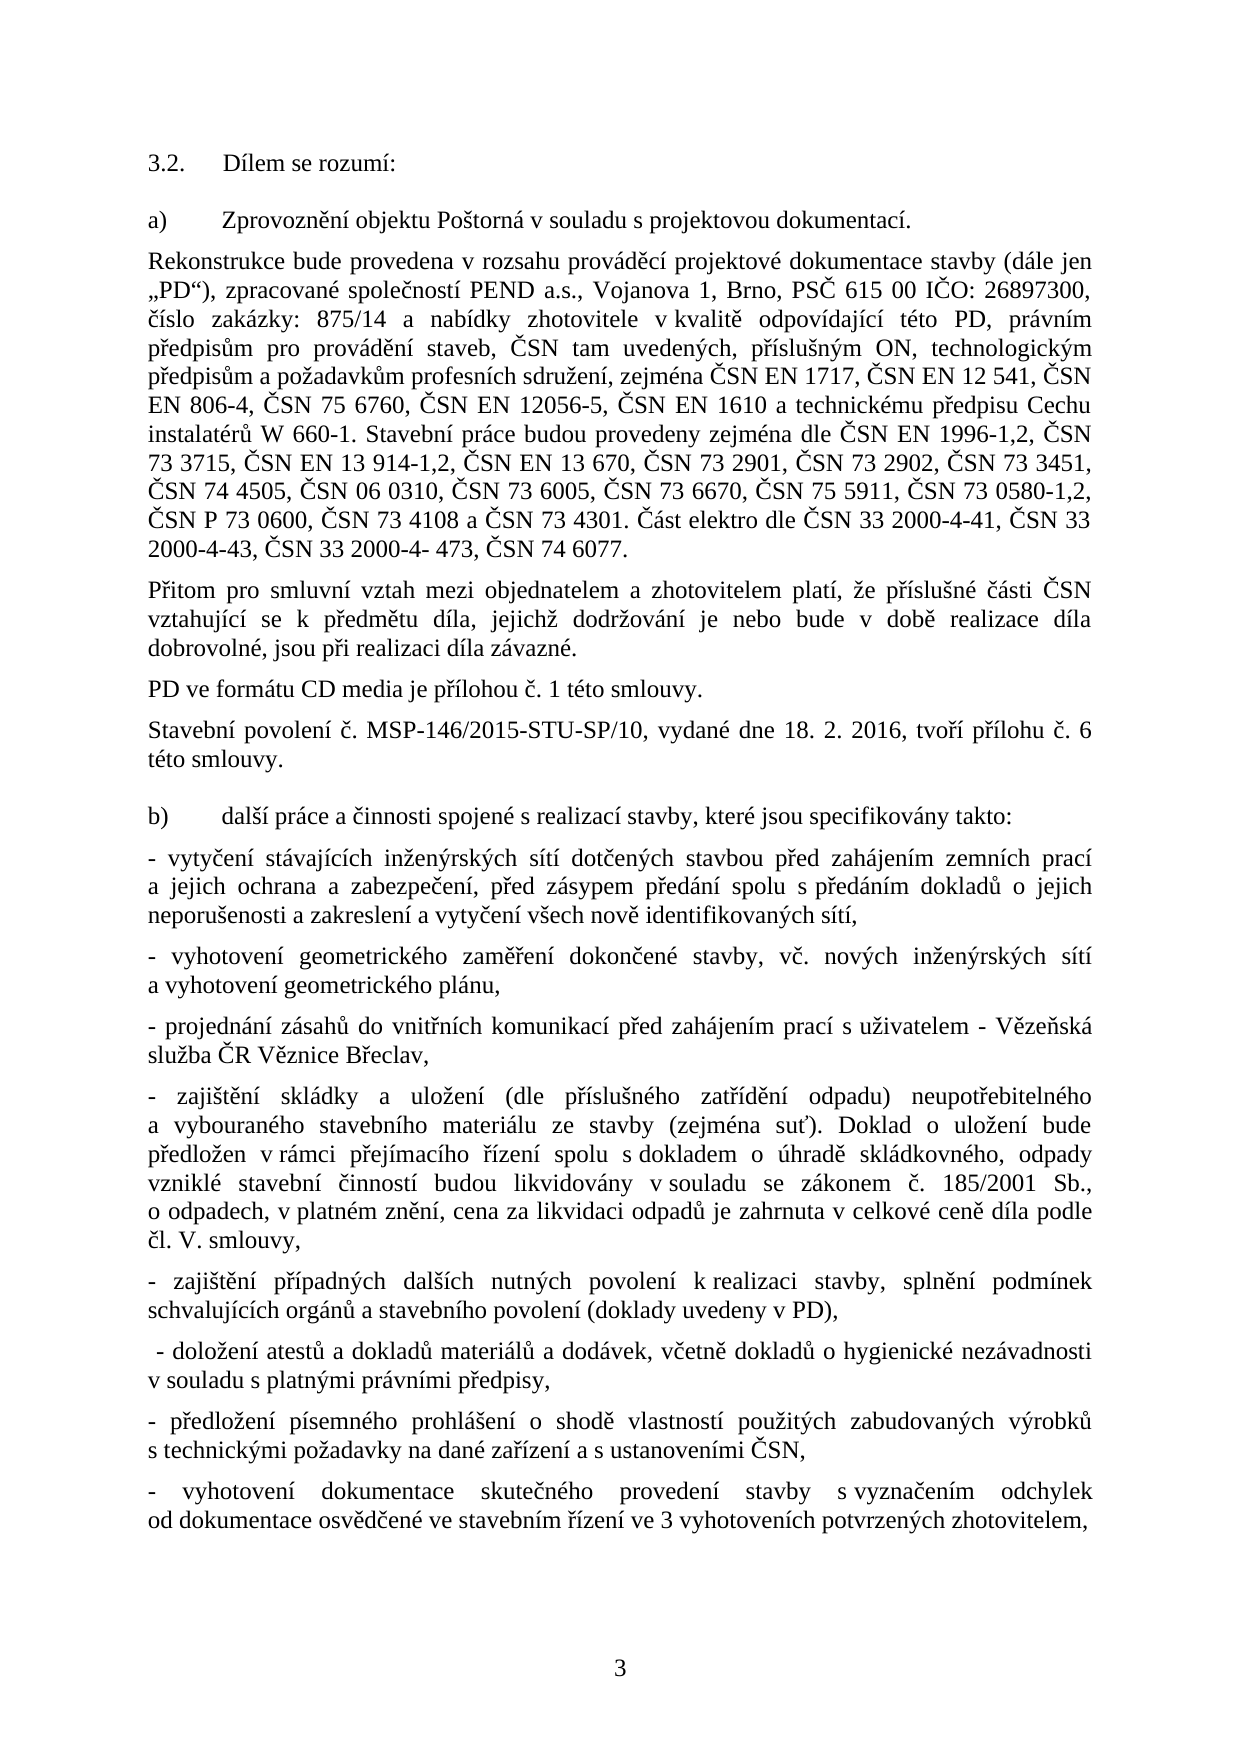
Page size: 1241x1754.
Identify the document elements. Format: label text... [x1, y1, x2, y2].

text a) Zprovoznění objektu Poštorná v souladu s projektovou dokumentací. [148, 205, 1093, 234]
text Rekonstrukce bude provedena v rozsahu prováděcí projektové dokumentace stavby (dále jen „PD“), zpracované společností PEND a.s., Vojanova 1, Brno, PSČ 615 00 IČO: 26897300, číslo zakázky: 875/14 a nabídky zhotovitele v kvalitě odpovídající této PD, právním předpisům pro provádění staveb, ČSN tam uvedených, příslušným ON, technologickým předpisům a požadavkům profesních sdružení, zejména ČSN EN 1717, ČSN EN 12 541, ČSN EN 806-4, ČSN 75 6760, ČSN EN 12056-5, ČSN EN 1610 a technickému předpisu Cechu instalatérů W 660-1. Stavební práce budou provedeny zejména dle ČSN EN 1996-1,2, ČSN 73 3715, ČSN EN 13 914-1,2, ČSN EN 13 670, ČSN 73 2901, ČSN 73 2902, ČSN 73 3451, ČSN 74 4505, ČSN 06 0310, ČSN 73 6005, ČSN 73 6670, ČSN 75 5911, ČSN 73 0580-1,2, ČSN P 73 0600, ČSN 73 4108 a ČSN 73 4301. Část elektro dle ČSN 33 2000-4-41, ČSN 33 2000-4-43, ČSN 33 2000-4- 473, ČSN 74 6077. [148, 246, 1093, 563]
text - vyhotovení geometrického zaměření dokončené stavby, vč. nových inženýrských sítí a vyhotovení geometrického plánu, [148, 941, 1093, 999]
text - vyhotovení dokumentace skutečného provedení stavby s vyznačením odchylek od dokumentace osvědčené ve stavebním řízení ve 3 vyhotoveních potvrzených zhotovitelem, [148, 1476, 1093, 1534]
text PD ve formátu CD media je přílohou č. 1 této smlouvy. [148, 674, 1093, 703]
text b) další práce a činnosti spojené s realizací stavby, které jsou specifikovány takto: [148, 801, 1093, 830]
text - zajištění případných dalších nutných povolení k realizaci stavby, splnění podmínek schvalujících orgánů a stavebního povolení (doklady uvedeny v PD), [148, 1266, 1093, 1324]
text - vytyčení stávajících inženýrských sítí dotčených stavbou před zahájením zemních prací a jejich ochrana a zabezpečení, před zásypem předání spolu s předáním dokladů o jejich neporušenosti a zakreslení a vytyčení všech nově identifikovaných sítí, [148, 843, 1093, 929]
list Dílem se rozumí: [148, 148, 1093, 176]
text Přitom pro smluvní vztah mezi objednatelem a zhotovitelem platí, že příslušné části ČSN vztahující se k předmětu díla, jejichž dodržování je nebo bude v době realizace díla dobrovolné, jsou při realizaci díla závazné. [148, 575, 1093, 661]
text Stavební povolení č. MSP-146/2015-STU-SP/10, vydané dne 18. 2. 2016, tvoří přílohu č. 6 této smlouvy. [148, 715, 1093, 773]
text - doložení atestů a dokladů materiálů a dodávek, včetně dokladů o hygienické nezávadnosti v souladu s platnými právními předpisy, [148, 1336, 1093, 1394]
text - zajištění skládky a uložení (dle příslušného zatřídění odpadu) neupotřebitelného a vybouraného stavebního materiálu ze stavby (zejména suť). Doklad o uložení bude předložen v rámci přejímacího řízení spolu s dokladem o úhradě skládkovného, odpady vzniklé stavební činností budou likvidovány v souladu se zákonem č. 185/2001 Sb., o odpadech, v platném znění, cena za likvidaci odpadů je zahrnuta v celkové ceně díla podle čl. V. smlouvy, [148, 1081, 1093, 1254]
text - projednání zásahů do vnitřních komunikací před zahájením prací s uživatelem - Vězeňská služba ČR Věznice Břeclav, [148, 1011, 1093, 1069]
text - předložení písemného prohlášení o shodě vlastností použitých zabudovaných výrobků s technickými požadavky na dané zařízení a s ustanoveními ČSN, [148, 1406, 1093, 1464]
